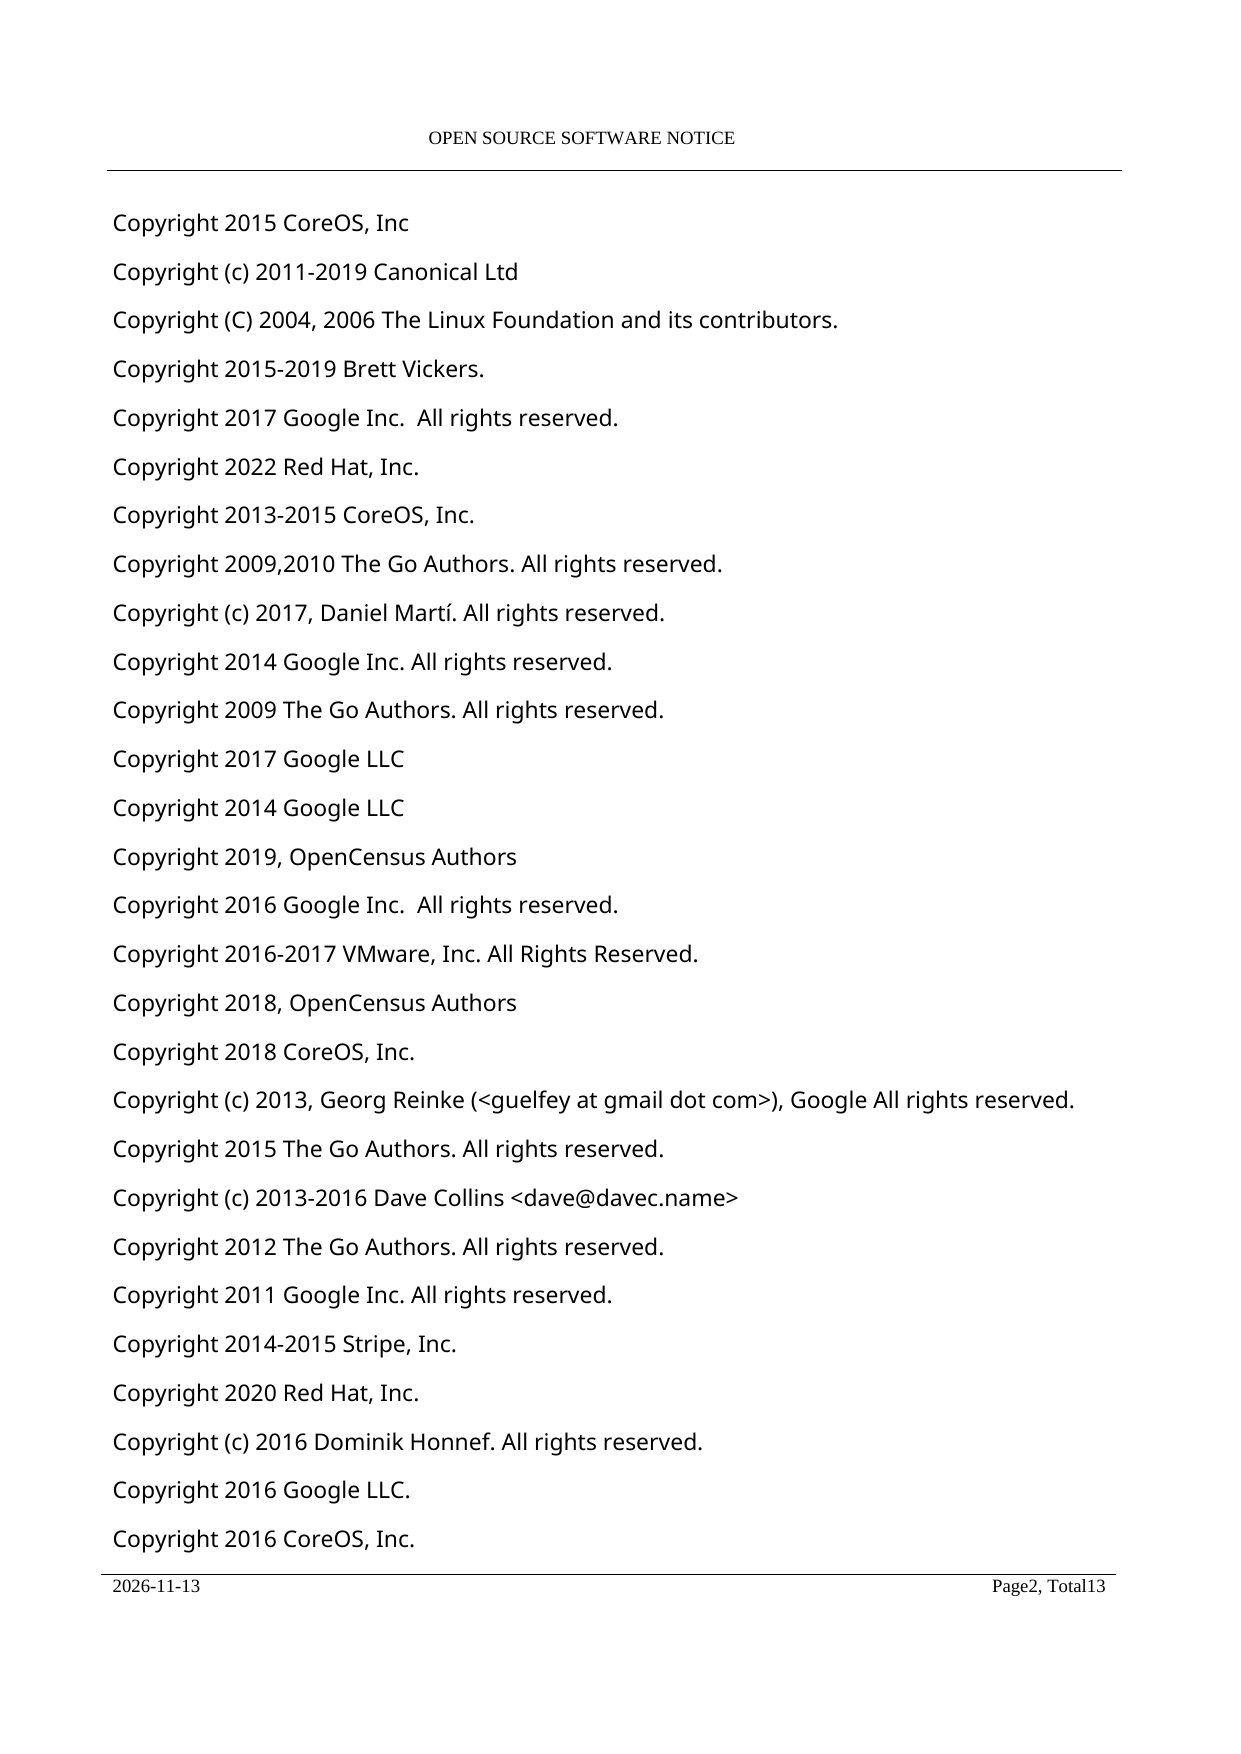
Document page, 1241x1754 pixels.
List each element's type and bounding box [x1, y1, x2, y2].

text [112, 206, 1128, 1555]
